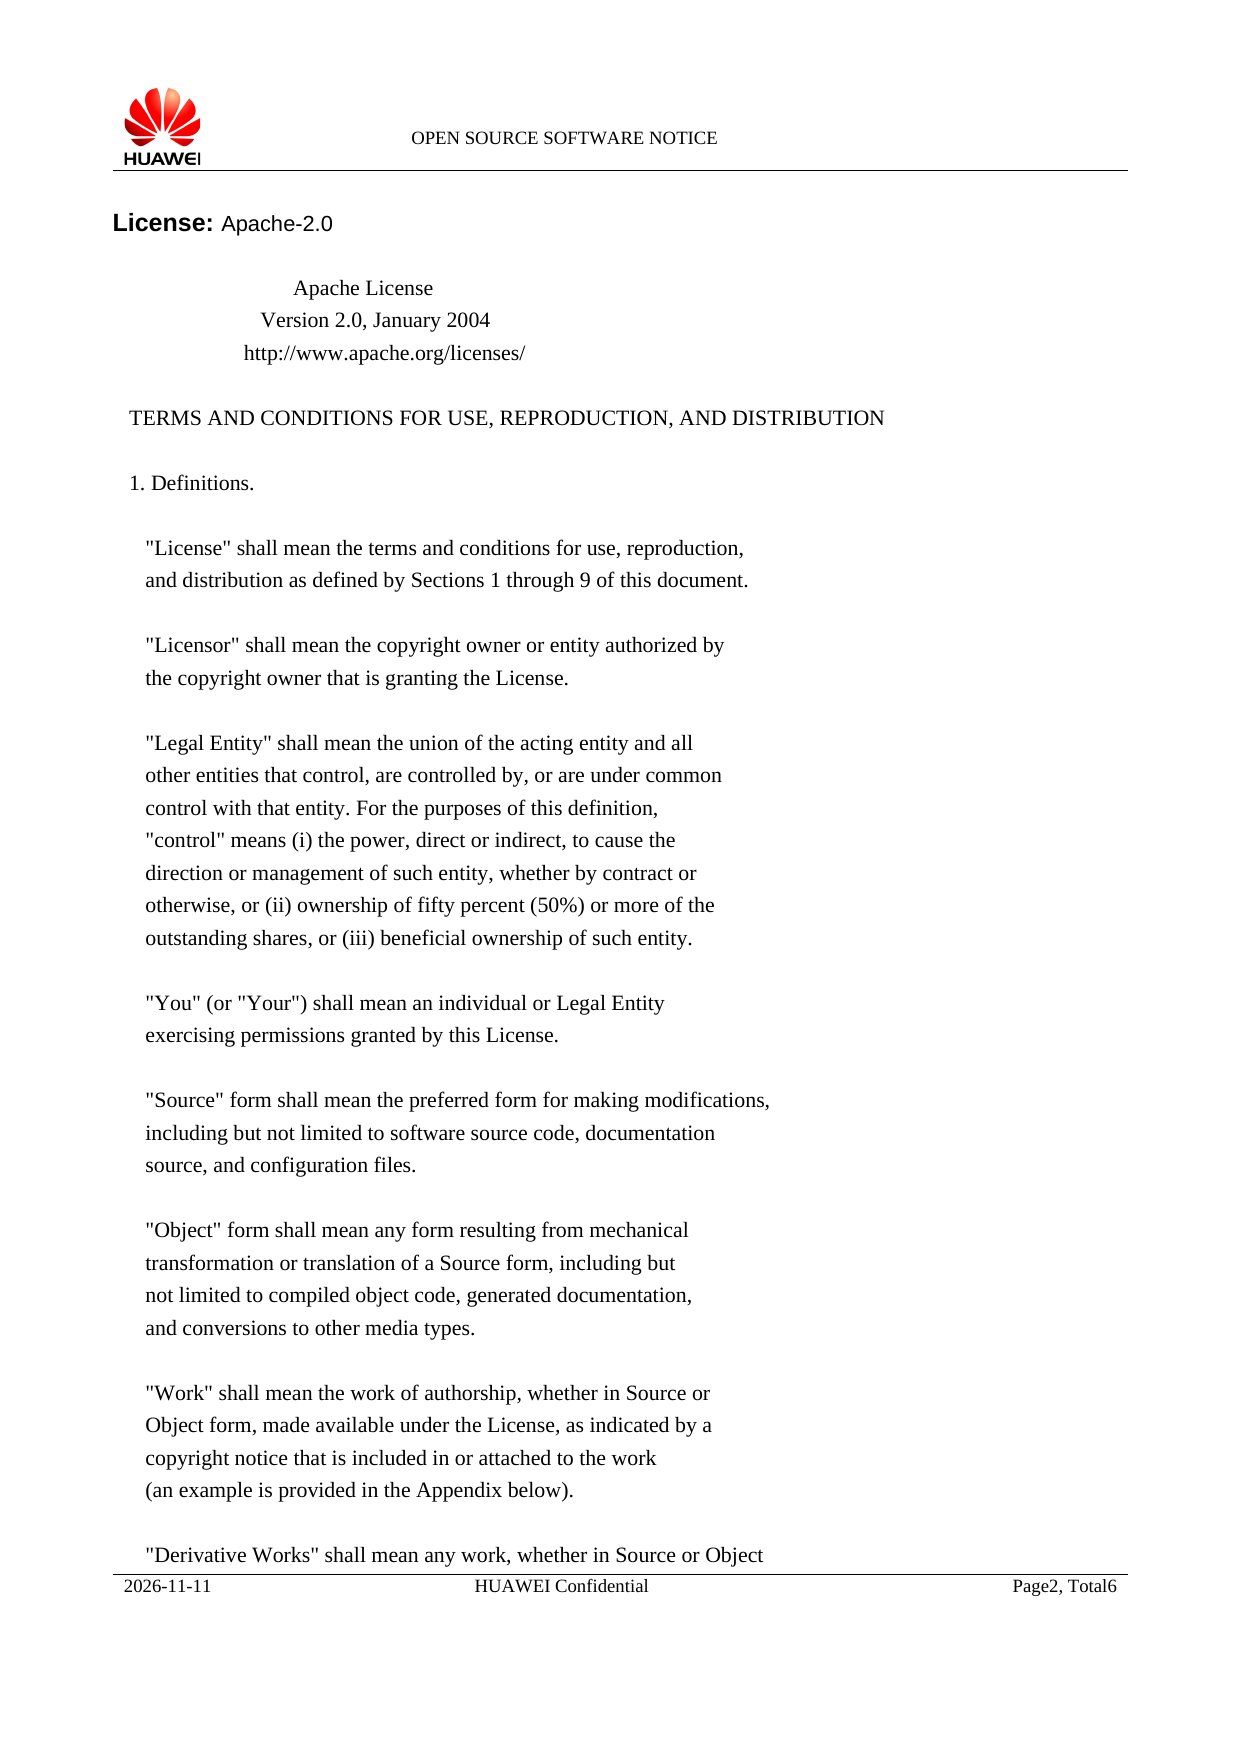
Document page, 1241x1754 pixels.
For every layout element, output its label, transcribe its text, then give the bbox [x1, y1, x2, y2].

picture [124, 88, 201, 165]
text License: Apache-2.0 [112, 206, 1128, 239]
